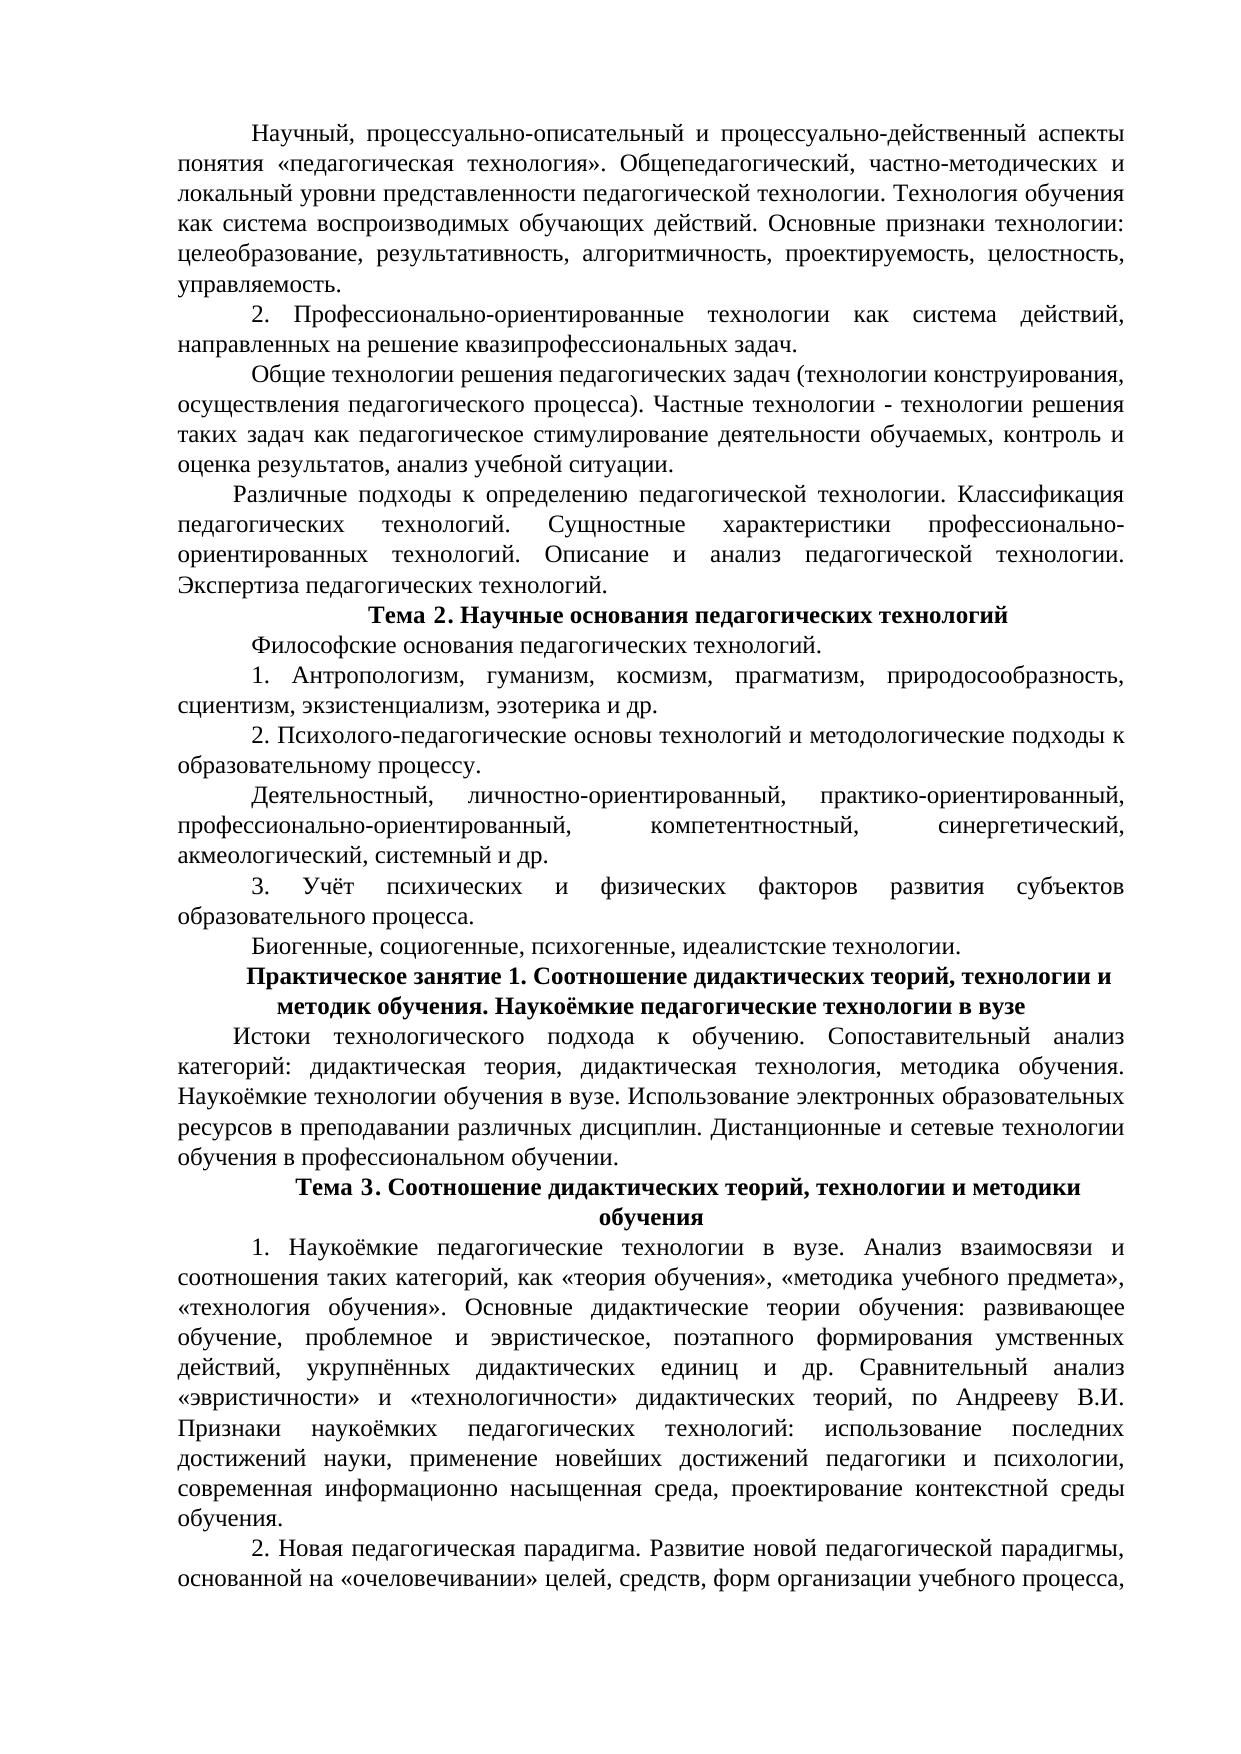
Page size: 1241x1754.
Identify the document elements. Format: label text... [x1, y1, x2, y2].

text Общие технологии решения педагогических задач (технологии конструирования, осуществления педагогического процесса). Частные технологии - технологии решения таких задач как педагогическое стимулирование деятельности обучаемых, контроль и оценка результатов, анализ учебной ситуации. [177, 359, 1125, 478]
text 3. Учёт психических и физических факторов развития субъектов образовательного процесса. [177, 871, 1125, 929]
text 2. Профессионально-ориентированные технологии как система действий, направленных на решение квазипрофессиональных задач. [177, 299, 1125, 358]
text Деятельностный, личностно-ориентированный, практико-ориентированный, профессионально-ориентированный, компетентностный, синергетический, акмеологический, системный и др. [177, 780, 1125, 869]
text Тема 2. Научные основания педагогических технологий [177, 600, 1125, 628]
text Тема 3. Соотношение дидактических теорий, технологии и методики обучения [177, 1172, 1125, 1231]
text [177, 1533, 1125, 1592]
text Биогенные, социогенные, психогенные, идеалистские технологии. [177, 931, 1125, 960]
text 1. Наукоёмкие педагогические технологии в вузе. Анализ взаимосвязи и соотношения таких категорий, как «теория обучения», «методика учебного предмета», «технология обучения». Основные дидактические теории обучения: развивающее обучение, проблемное и эвристическое, поэтапного формирования умственных действий, укрупнённых дидактических единиц и др. Сравнительный анализ «эвристичности» и «технологичности» дидактических теорий, по Андрееву В.И. Признаки наукоёмких педагогических технологий: использование последних достижений науки, применение новейших достижений педагогики и психологии, современная информационно насыщенная среда, проектирование контекстной среды обучения. [177, 1232, 1125, 1532]
text 2. Психолого-педагогические основы технологий и методологические подходы к образовательному процессу. [177, 720, 1125, 779]
text Истоки технологического подхода к обучению. Сопоставительный анализ категорий: дидактическая теория, дидактическая технология, методика обучения. Наукоёмкие технологии обучения в вузе. Использование электронных образовательных ресурсов в преподавании различных дисциплин. Дистанционные и сетевые технологии обучения в профессиональном обучении. [177, 1021, 1125, 1170]
text Практическое занятие 1. Соотношение дидактических теорий, технологии и методик обучения. Наукоёмкие педагогические технологии в вузе [177, 961, 1125, 1020]
text 1. Антропологизм, гуманизм, космизм, прагматизм, природосообразность, сциентизм, экзистенциализм, эзотерика и др. [177, 660, 1125, 719]
text Философские основания педагогических технологий. [177, 630, 1125, 659]
text Различные подходы к определению педагогической технологии. Классификация педагогических технологий. Сущностные характеристики профессионально-ориентированных технологий. Описание и анализ педагогической технологии. Экспертиза педагогических технологий. [177, 479, 1125, 598]
text Научный, процессуально-описательный и процессуально-действенный аспекты понятия «педагогическая технология». Общепедагогический, частно-методических и локальный уровни представленности педагогической технологии. Технология обучения как система воспроизводимых обучающих действий. Основные признаки технологии: целеобразование, результативность, алгоритмичность, проектируемость, целостность, управляемость. [177, 118, 1125, 297]
